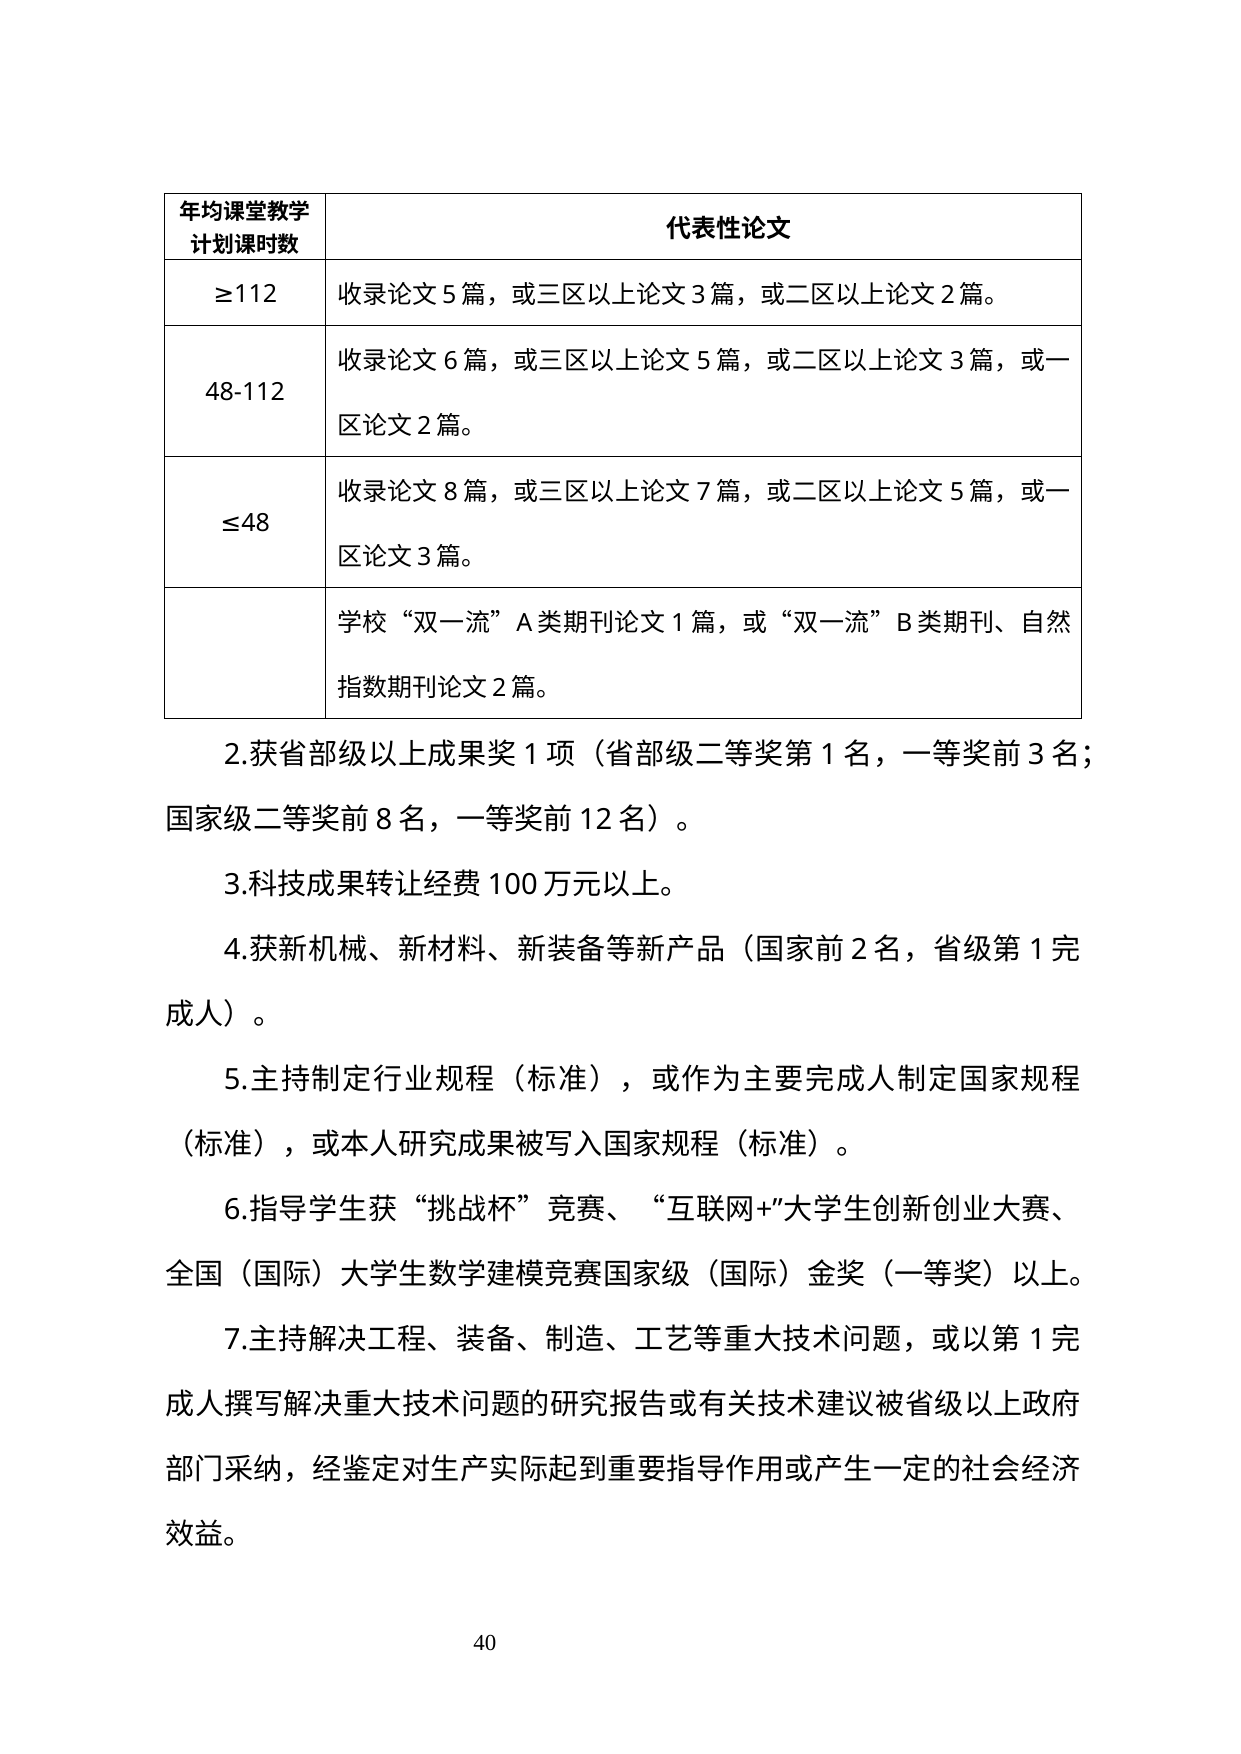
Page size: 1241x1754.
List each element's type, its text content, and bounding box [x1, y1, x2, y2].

text 5.主持制定行业规程（标准），或作为主要完成人制定国家规程（标准），或本人研究成果被写入国家规程（标准）。 [165, 1044, 1081, 1174]
text 3.科技成果转让经费100万元以上。 [165, 849, 1081, 914]
text 2.获省部级以上成果奖1项（省部级二等奖第1名，一等奖前3名；国家级二等奖前8名，一等奖前12名）。 [165, 719, 1081, 849]
table_cell ≤48 [165, 457, 325, 587]
table_cell ≥112 [165, 260, 325, 325]
table_header 代表性论文 [326, 194, 1081, 259]
text 7.主持解决工程、装备、制造、工艺等重大技术问题，或以第1完成人撰写解决重大技术问题的研究报告或有关技术建议被省级以上政府部门采纳，经鉴定对生产实际起到重要指导作用或产生一定的社会经济效益。 [165, 1304, 1081, 1564]
text 6.指导学生获“挑战杯”竞赛、“互联网+”大学生创新创业大赛、全国（国际）大学生数学建模竞赛国家级（国际）金奖（一等奖）以上。 [165, 1174, 1081, 1304]
table_cell 48-112 [165, 326, 325, 456]
table_cell 收录论文8篇，或三区以上论文7篇，或二区以上论文5篇，或一区论文3篇。 [326, 457, 1081, 587]
table_cell 收录论文6篇，或三区以上论文5篇，或二区以上论文3篇，或一区论文2篇。 [326, 326, 1081, 456]
text 4.获新机械、新材料、新装备等新产品（国家前2名，省级第1完成人）。 [165, 914, 1081, 1044]
table_cell 收录论文5篇，或三区以上论文3篇，或二区以上论文2篇。 [326, 260, 1081, 325]
table_cell 学校“双一流”A类期刊论文1篇，或“双一流”B类期刊、自然指数期刊论文2篇。 [326, 588, 1081, 718]
table_cell [165, 588, 325, 718]
table_header 年均课堂教学计划课时数 [165, 194, 325, 259]
